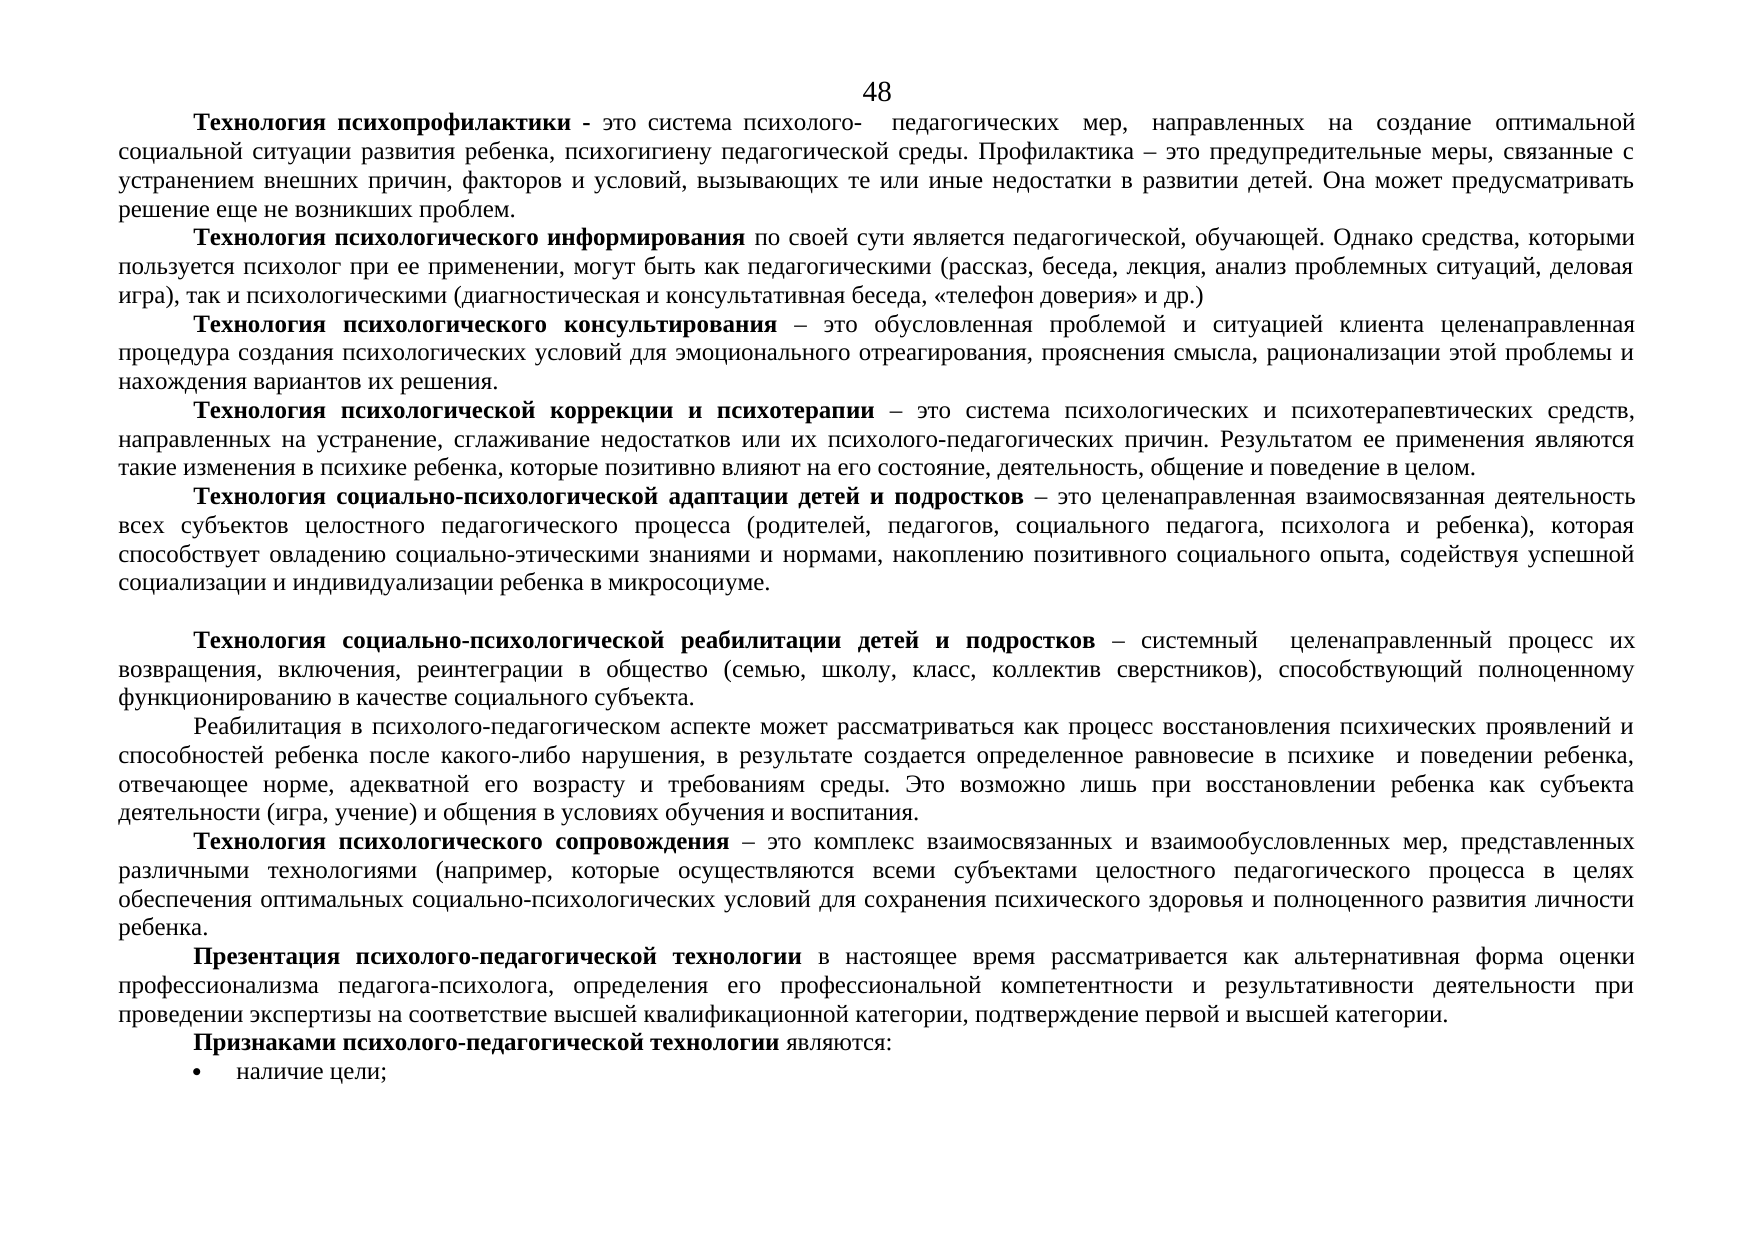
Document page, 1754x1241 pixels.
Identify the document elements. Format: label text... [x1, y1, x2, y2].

text Технология психологического консультирования – это обусловленная проблемой и ситуацией клиента целенаправленная процедура создания психологических условий для эмоционального отреагирования, прояснения смысла, рационализации этой проблемы и нахождения вариантов их решения. [118, 309, 1636, 395]
text Технология психологического информирования по своей сути является педагогической, обучающей. Однако средства, которыми пользуется психолог при ее применении, могут быть как педагогическими (рассказ, беседа, лекция, анализ проблемных ситуаций, деловая игра), так и психологическими (диагностическая и консультативная беседа, «телефон доверия» и др.) [118, 222, 1636, 309]
text Технология психопрофилактики - это система психолого-педагогических мер, направленных на создание оптимальной социальной ситуации развития ребенка, психогигиену педагогической среды. Профилактика – это предупредительные меры, связанные с устранением внешних причин, факторов и условий, вызывающих те или иные недостатки в развитии детей. Она может предусматривать решение еще не возникших проблем. [118, 107, 1636, 222]
text Технология социально-психологической реабилитации детей и подростков – системный целенаправленный процесс их возвращения, включения, реинтеграции в общество (семью, школу, класс, коллектив сверстников), способствующий полноценному функционированию в качестве социального субъекта. [118, 625, 1636, 711]
text Презентация психолого-педагогической технологии в настоящее время рассматривается как альтернативная форма оценки профессионализма педагога-психолога, определения его профессиональной компетентности и результативности деятельности при проведении экспертизы на соответствие высшей квалификационной категории, подтверждение первой и высшей категории. [118, 941, 1636, 1027]
list наличие цели; [118, 1056, 1636, 1085]
text Технология социально-психологической адаптации детей и подростков – это целенаправленная взаимосвязанная деятельность всех субъектов целостного педагогического процесса (родителей, педагогов, социального педагога, психолога и ребенка), которая способствует овладению социально-этическими знаниями и нормами, накоплению позитивного социального опыта, содействуя успешной социализации и индивидуализации ребенка в микросоциуме. [118, 481, 1636, 596]
text Технология психологического сопровождения – это комплекс взаимосвязанных и взаимообусловленных мер, представленных различными технологиями (например, которые осуществляются всеми субъектами целостного педагогического процесса в целях обеспечения оптимальных социально-психологических условий для сохранения психического здоровья и полноценного развития личности ребенка. [118, 826, 1636, 941]
text Признаками психолого-педагогической технологии являются: [118, 1027, 1636, 1056]
text Технология психологической коррекции и психотерапии – это система психологических и психотерапевтических средств, направленных на устранение, сглаживание недостатков или их психолого-педагогических причин. Результатом ее применения являются такие изменения в психике ребенка, которые позитивно влияют на его состояние, деятельность, общение и поведение в целом. [118, 395, 1636, 481]
text Реабилитация в психолого-педагогическом аспекте может рассматриваться как процесс восстановления психических проявлений и способностей ребенка после какого-либо нарушения, в результате создается определенное равновесие в психике и поведении ребенка, отвечающее норме, адекватной его возрасту и требованиям среды. Это возможно лишь при восстановлении ребенка как субъекта деятельности (игра, учение) и общения в условиях обучения и воспитания. [118, 711, 1636, 826]
